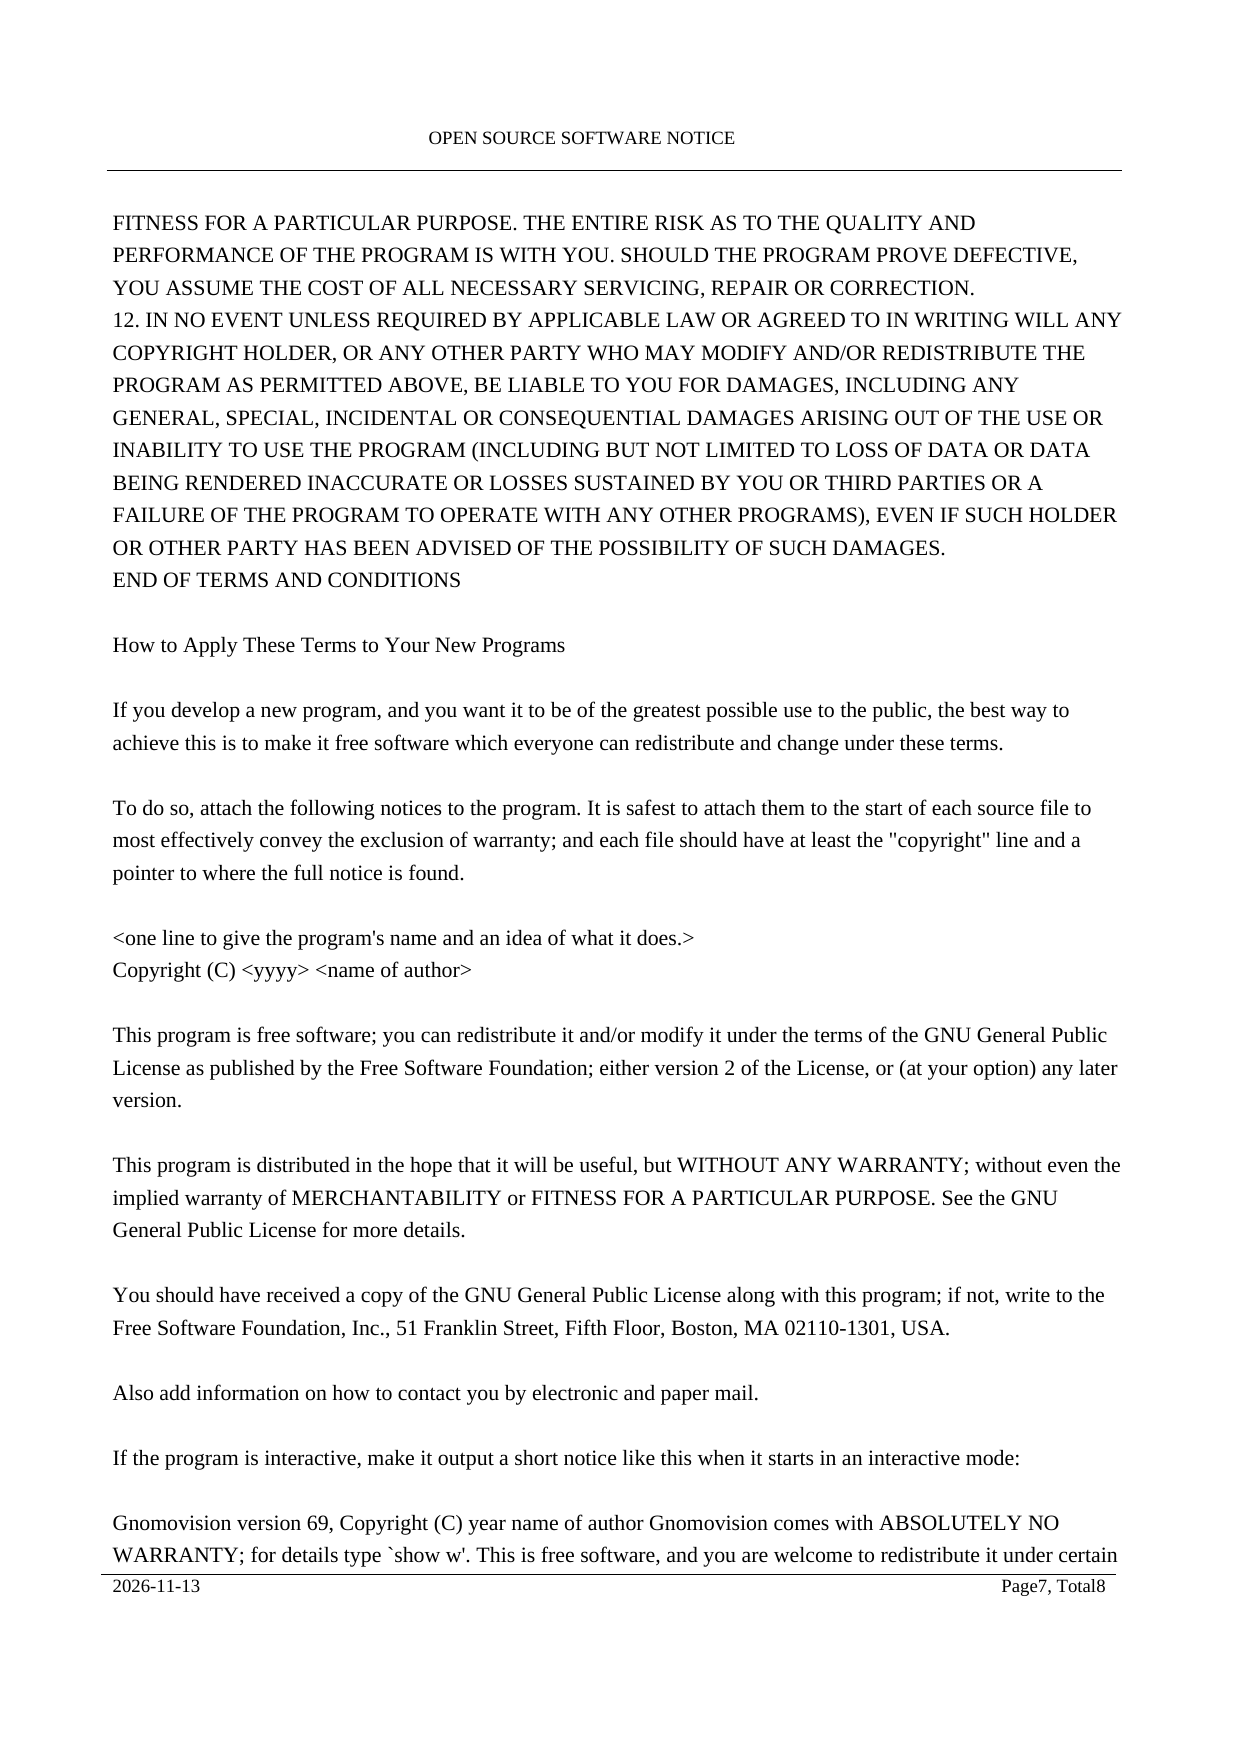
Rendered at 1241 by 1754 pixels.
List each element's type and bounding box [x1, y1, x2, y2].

text [112, 206, 1128, 1571]
